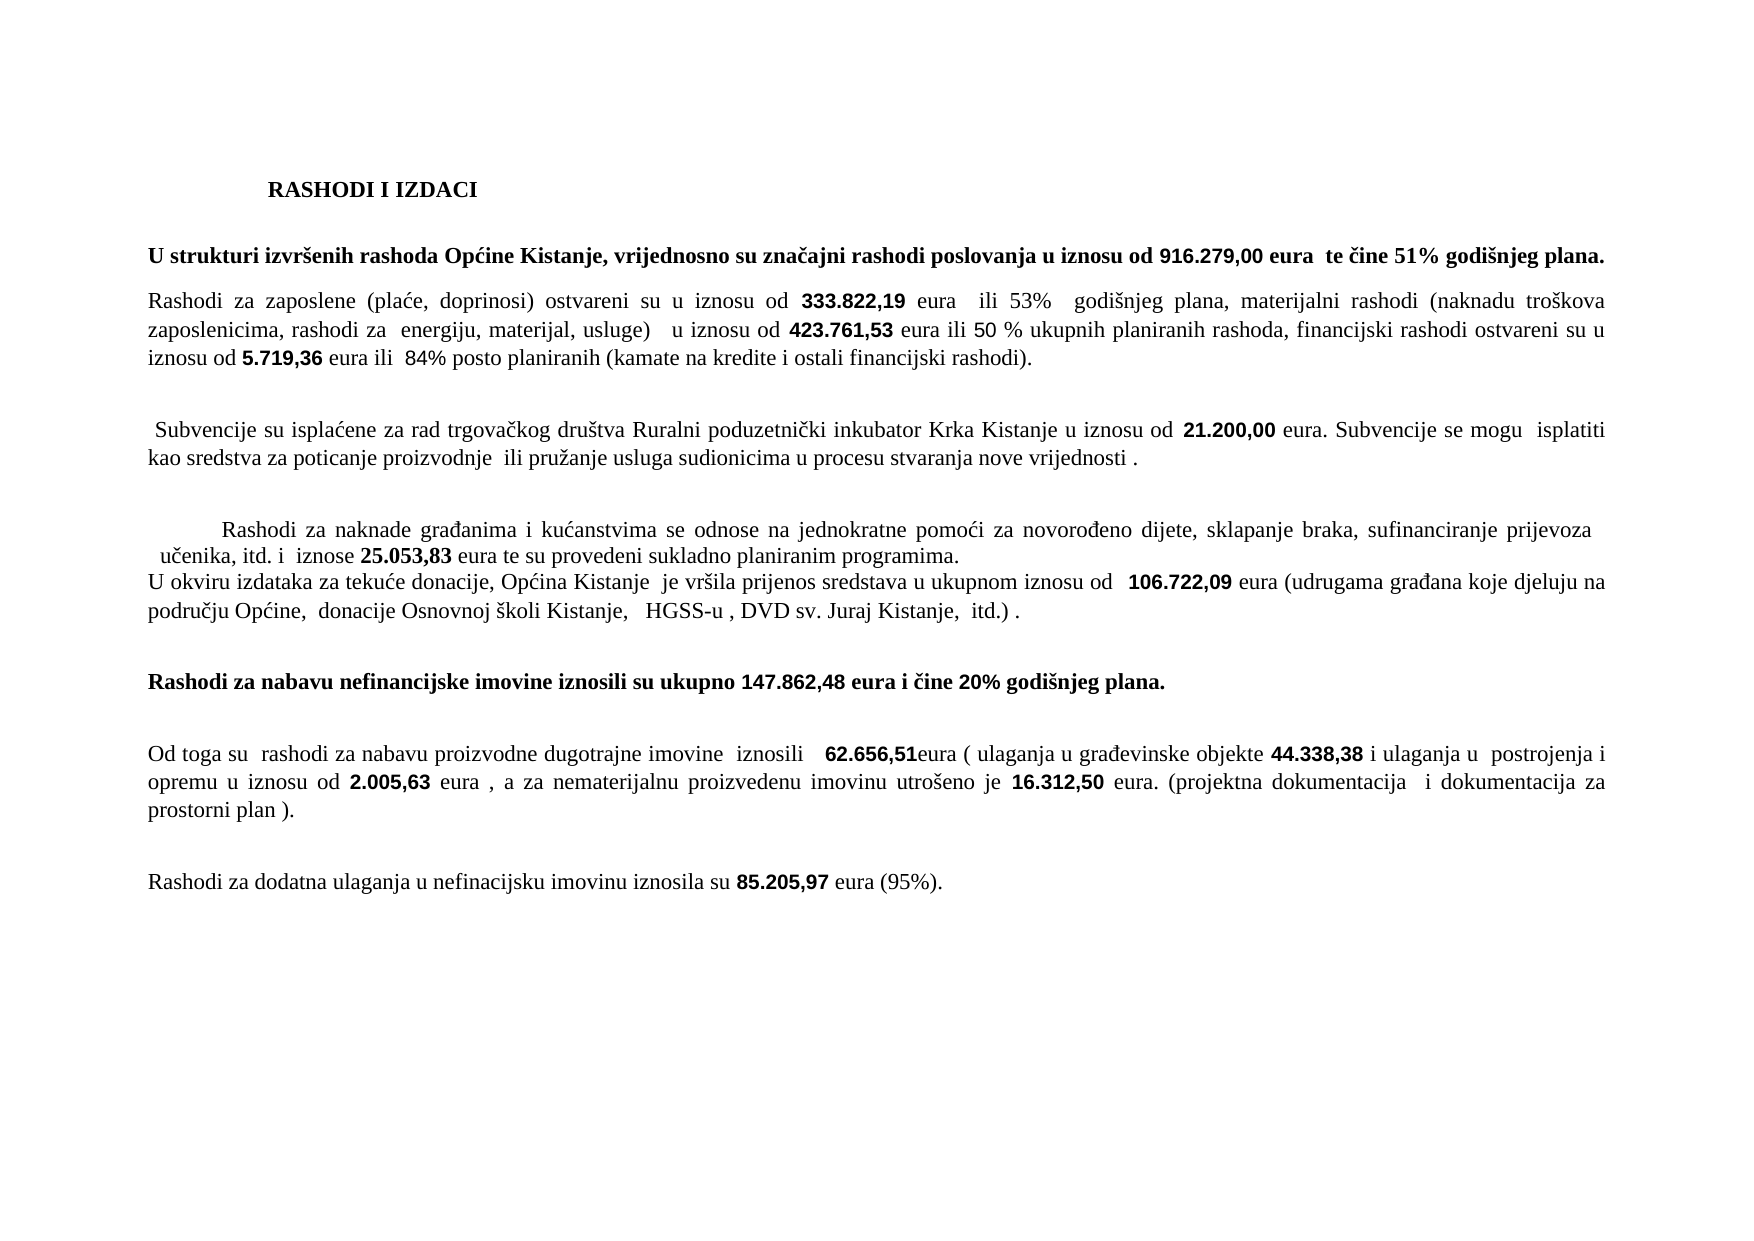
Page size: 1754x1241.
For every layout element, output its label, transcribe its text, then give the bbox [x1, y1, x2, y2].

text Rashodi za zaposlene (plaće, doprinosi) ostvareni su u iznosu od 333.822,19 eura ili 53% godišnjeg plana, materijalni rashodi (naknadu troškova zaposlenicima, rashodi za energiju, materijal, usluge) u iznosu od 423.761,53 eura ili 50 % ukupnih planiranih rashoda, financijski rashodi ostvareni su u iznosu od 5.719,36 eura ili 84% posto planiranih (kamate na kredite i ostali financijski rashodi). [148, 287, 1606, 371]
text Rashodi za naknade građanima i kućanstvima se odnose na jednokratne pomoći za novorođeno dijete, sklapanje braka, sufinanciranje prijevoza učenika, itd. i iznose 25.053,83 eura te su provedeni sukladno planiranim programima. [160, 516, 1594, 568]
text Rashodi za nabavu nefinancijske imovine iznosili su ukupno 147.862,48 eura i čine 20% godišnjeg plana. [148, 668, 1606, 694]
text RASHODI I IZDACI [148, 176, 1606, 202]
text U strukturi izvršenih rashoda Općine Kistanje, vrijednosno su značajni rashodi poslovanja u iznosu od 916.279,00 eura te čine 51% godišnjeg plana. [148, 242, 1606, 269]
text Od toga su rashodi za nabavu proizvodne dugotrajne imovine iznosili 62.656,51eura ( ulaganja u građevinske objekte 44.338,38 i ulaganja u postrojenja i opremu u iznosu od 2.005,63 eura , a za nematerijalnu proizvedenu imovinu utrošeno je 16.312,50 eura. (projektna dokumentacija i dokumentacija za prostorni plan ). [148, 740, 1606, 823]
text Subvencije su isplaćene za rad trgovačkog društva Ruralni poduzetnički inkubator Krka Kistanje u iznosu od 21.200,00 eura. Subvencije se mogu isplatiti kao sredstva za poticanje proizvodnje ili pružanje usluga sudionicima u procesu stvaranja nove vrijednosti . [148, 416, 1606, 471]
text Rashodi za dodatna ulaganja u nefinacijsku imovinu iznosila su 85.205,97 eura (95%). [148, 868, 1606, 894]
text U okviru izdataka za tekuće donacije, Općina Kistanje je vršila prijenos sredstava u ukupnom iznosu od 106.722,09 eura (udrugama građana koje djeluju na području Općine, donacije Osnovnoj školi Kistanje, HGSS-u , DVD sv. Juraj Kistanje, itd.) . [148, 568, 1606, 623]
